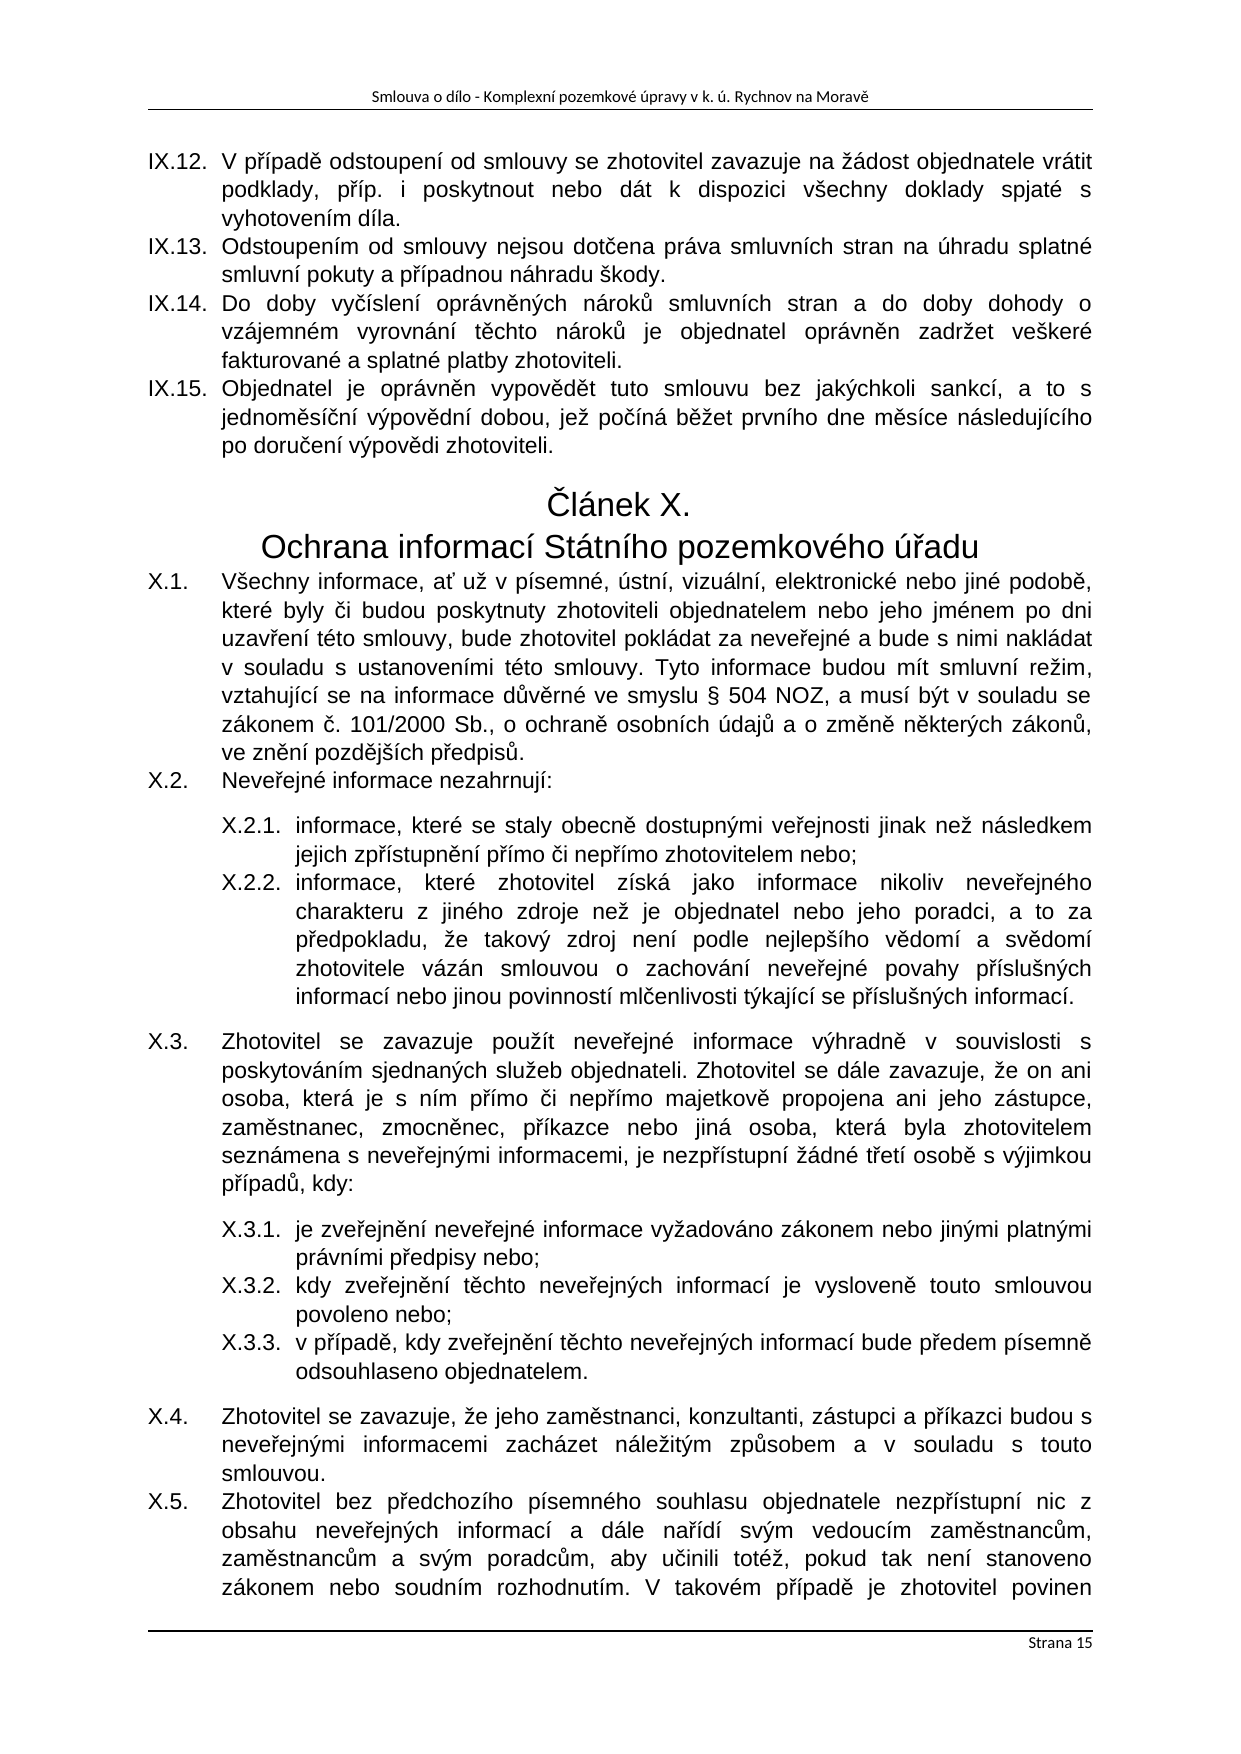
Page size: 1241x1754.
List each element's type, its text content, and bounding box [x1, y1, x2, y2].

text v případě, kdy zveřejnění těchto neveřejných informací bude předem písemně odsouhlaseno objednatelem. [221, 1329, 1093, 1384]
list Odstoupením od smlouvy nejsou dotčena práva smluvních stran na úhradu splatné smluvní pokuty a případnou náhradu škody. [148, 233, 1093, 288]
list Neveřejné informace nezahrnují: [148, 767, 1093, 794]
list Objednatel je oprávněn vypovědět tuto smlouvu bez jakýchkoli sankcí, a to s jednoměsíční výpovědní dobou, jež počíná běžet prvního dne měsíce následujícího po doručení výpovědi zhotoviteli. [148, 375, 1093, 458]
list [148, 1488, 1093, 1600]
list Všechny informace, ať už v písemné, ústní, vizuální, elektronické nebo jiné podobě, které byly či budou poskytnuty zhotoviteli objednatelem nebo jeho jménem po dni uzavření této smlouvy, bude zhotovitel pokládat za neveřejné a bude s nimi nakládat v souladu s ustanoveními této smlouvy. Tyto informace budou mít smluvní režim, vztahující se na informace důvěrné ve smyslu § 504 NOZ, a musí být v souladu se zákonem č. 101/2000 Sb., o ochraně osobních údajů a o změně některých zákonů, ve znění pozdějších předpisů. [148, 568, 1093, 765]
list Do doby vyčíslení oprávněných nároků smluvních stran a do doby dohody o vzájemném vyrovnání těchto nároků je objednatel oprávněn zadržet veškeré fakturované a splatné platby zhotoviteli. [148, 290, 1093, 373]
list Zhotovitel se zavazuje, že jeho zaměstnanci, konzultanti, zástupci a příkazci budou s neveřejnými informacemi zacházet náležitým způsobem a v souladu s touto smlouvou. [148, 1403, 1093, 1486]
list Zhotovitel se zavazuje použít neveřejné informace výhradně v souvislosti s poskytováním sjednaných služeb objednateli. Zhotovitel se dále zavazuje, že on ani osoba, která je s ním přímo či nepřímo majetkově propojena ani jeho zástupce, zaměstnanec, zmocněnec, příkazce nebo jiná osoba, která byla zhotovitelem seznámena s neveřejnými informacemi, je nezpřístupní žádné třetí osobě s výjimkou případů, kdy: [148, 1028, 1093, 1197]
text je zveřejnění neveřejné informace vyžadováno zákonem nebo jinými platnými právními předpisy nebo; [221, 1216, 1093, 1270]
text kdy zveřejnění těchto neveřejných informací je vysloveně touto smlouvou povoleno nebo; [221, 1272, 1093, 1327]
list V případě odstoupení od smlouvy se zhotovitel zavazuje na žádost objednatele vrátit podklady, příp. i poskytnout nebo dát k dispozici všechny doklady spjaté s vyhotovením díla. [148, 148, 1093, 231]
subtitle Ochrana informací Státního pozemkového úřadu [148, 485, 1093, 565]
text informace, které zhotovitel získá jako informace nikoliv neveřejného charakteru z jiného zdroje než je objednatel nebo jeho poradci, a to za předpokladu, že takový zdroj není podle nejlepšího vědomí a svědomí zhotovitele vázán smlouvou o zachování neveřejné povahy příslušných informací nebo jinou povinností mlčenlivosti týkající se příslušných informací. [221, 869, 1093, 1009]
text informace, které se staly obecně dostupnými veřejnosti jinak než následkem jejich zpřístupnění přímo či nepřímo zhotovitelem nebo; [221, 812, 1093, 867]
